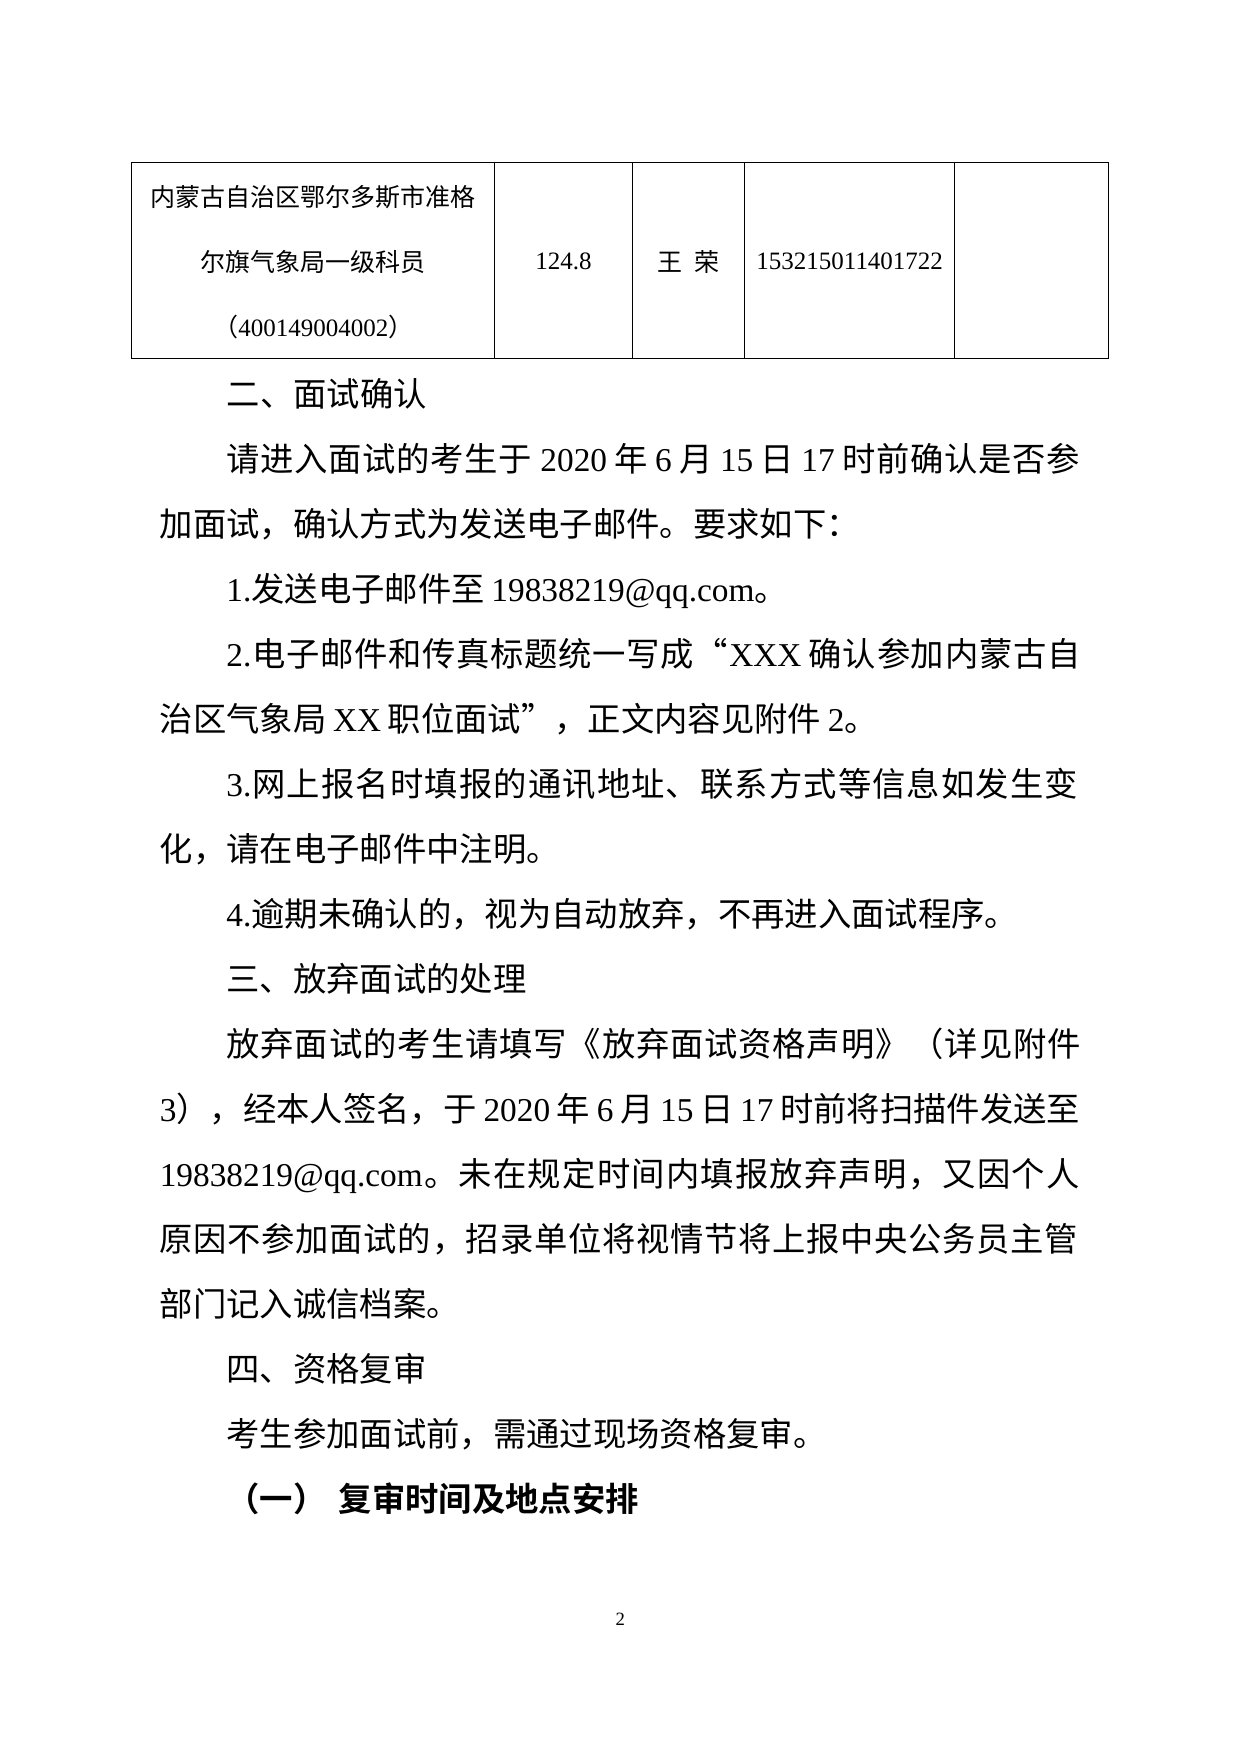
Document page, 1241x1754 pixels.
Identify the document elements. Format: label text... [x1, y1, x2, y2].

table_cell 153215011401722 [745, 163, 954, 358]
text 放弃面试的考生请填写《放弃面试资格声明》（详见附件3），经本人签名，于2020年6月15日17时前将扫描件发送至19838219@qq.com。未在规定时间内填报放弃声明，又因个人原因不参加面试的，招录单位将视情节将上报中央公务员主管部门记入诚信档案。 [159, 1009, 1081, 1334]
list 复审时间及地点安排 [226, 1464, 1081, 1529]
text 3.网上报名时填报的通讯地址、联系方式等信息如发生变化，请在电子邮件中注明。 [159, 749, 1081, 879]
text 4.逾期未确认的，视为自动放弃，不再进入面试程序。 [159, 879, 1081, 944]
text 2.电子邮件和传真标题统一写成“XXX确认参加内蒙古自治区气象局XX职位面试”，正文内容见附件2。 [159, 619, 1081, 749]
text 请进入面试的考生于2020年6月15日17时前确认是否参加面试，确认方式为发送电子邮件。要求如下： [159, 424, 1081, 554]
text 1.发送电子邮件至19838219@qq.com。 [159, 554, 1081, 619]
table_cell 内蒙古自治区鄂尔多斯市准格尔旗气象局一级科员（400149004002） [132, 163, 494, 358]
table_cell 124.8 [495, 163, 632, 358]
text 考生参加面试前，需通过现场资格复审。 [159, 1399, 1081, 1464]
text 四、资格复审 [159, 1334, 1081, 1399]
text 三、放弃面试的处理 [159, 944, 1081, 1009]
table_cell 王 荣 [633, 163, 744, 358]
text 二、面试确认 [159, 359, 1081, 424]
